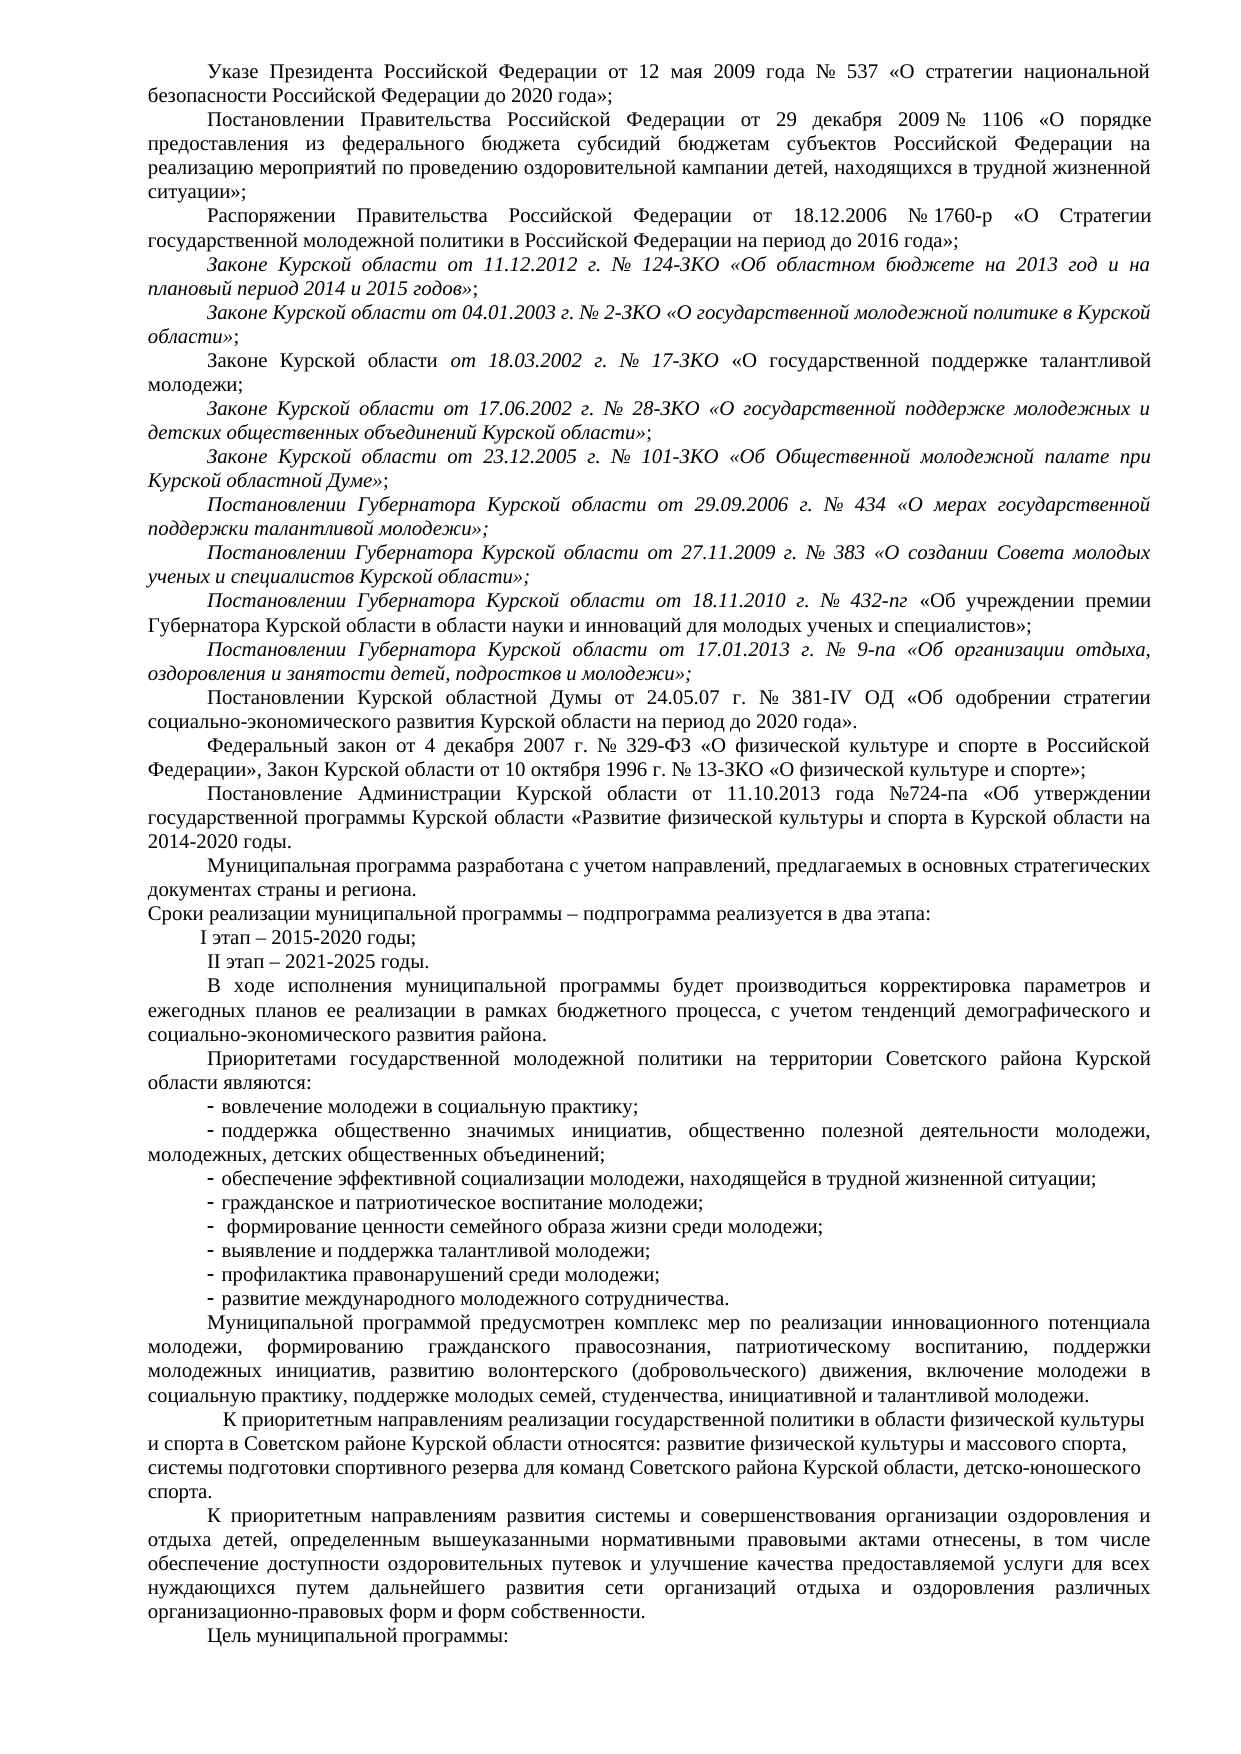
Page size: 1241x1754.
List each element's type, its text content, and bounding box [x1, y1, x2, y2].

text Распоряжении Правительства Российской Федерации от 18.12.2006 № 1760-р «О Стратегии государственной молодежной политики в Российской Федерации на период до 2016 года»; [148, 203, 1152, 252]
text Постановление Администрации Курской области от 11.10.2013 года №724-па «Об утверждении государственной программы Курской области «Развитие физической культуры и спорта в Курской области на 2014-2020 годы. [148, 781, 1152, 853]
list развитие международного молодежного сотрудничества. [148, 1286, 1152, 1310]
text Постановлении Губернатора Курской области от 29.09.2006 г. № 434 «О мерах государственной поддержки талантливой молодежи»; [148, 492, 1152, 540]
text II этап – 2021-2025 годы. [148, 949, 1152, 973]
text Муниципальной программой предусмотрен комплекс мер по реализации инновационного потенциала молодежи, формированию гражданского правосознания, патриотическому воспитанию, поддержки молодежных инициатив, развитию волонтерского (добровольческого) движения, включение молодежи в социальную практику, поддержке молодых семей, студенчества, инициативной и талантливой молодежи. [148, 1310, 1152, 1407]
text Цель муниципальной программы: [148, 1623, 1152, 1647]
text Законе Курской области от 23.12.2005 г. № 101-ЗКО «Об Общественной молодежной палате при Курской областной Думе»; [148, 444, 1152, 492]
text Постановлении Правительства Российской Федерации от 29 декабря 2009 № 1106 «О порядке предоставления из федерального бюджета субсидий бюджетам субъектов Российской Федерации на реализацию мероприятий по проведению оздоровительной кампании детей, находящихся в трудной жизненной ситуации»; [148, 107, 1152, 203]
text Законе Курской области от 11.12.2012 г. № 124-ЗКО «Об областном бюджете на 2013 год и на плановый период 2014 и 2015 годов»; [148, 252, 1152, 300]
text Сроки реализации муниципальной программы – подпрограмма реализуется в два этапа: [148, 901, 1152, 925]
text В ходе исполнения муниципальной программы будет производиться корректировка параметров и ежегодных планов ее реализации в рамках бюджетного процесса, с учетом тенденций демографического и социально-экономического развития района. [148, 973, 1152, 1046]
list поддержка общественно значимых инициатив, общественно полезной деятельности молодежи, молодежных, детских общественных объединений; [148, 1118, 1152, 1166]
text Постановлении Губернатора Курской области от 17.01.2013 г. № 9-па «Об организации отдыха, оздоровления и занятости детей, подростков и молодежи»; [148, 637, 1152, 685]
list профилактика правонарушений среди молодежи; [148, 1262, 1152, 1286]
text Законе Курской области от 18.03.2002 г. № 17-ЗКО «О государственной поддержке талантливой молодежи; [148, 348, 1152, 396]
text К приоритетным направлениям реализации государственной политики в области физической культуры и спорта в Советском районе Курской области относятся: развитие физической культуры и массового спорта, системы подготовки спортивного резерва для команд Советского района Курской области, детско-юношеского спорта. [148, 1407, 1152, 1503]
text Постановлении Курской областной Думы от 24.05.07 г. № 381-IV ОД «Об одобрении стратегии социально-экономического развития Курской области на период до 2020 года». [148, 685, 1152, 733]
text Постановлении Губернатора Курской области от 27.11.2009 г. № 383 «О создании Совета молодых ученых и специалистов Курской области»; [148, 540, 1152, 588]
text Указе Президента Российской Федерации от 12 мая 2009 года № 537 «О стратегии национальной безопасности Российской Федерации до 2020 года»; [148, 59, 1152, 107]
text Муниципальная программа разработана с учетом направлений, предлагаемых в основных стратегических документах страны и региона. [148, 853, 1152, 901]
list обеспечение эффективной социализации молодежи, находящейся в трудной жизненной ситуации; [148, 1166, 1152, 1190]
list формирование ценности семейного образа жизни среди молодежи; [148, 1214, 1152, 1238]
text Федеральный закон от 4 декабря 2007 г. № 329-ФЗ «О физической культуре и спорте в Российской Федерации», Закон Курской области от 10 октября 1996 г. № 13-ЗКО «О физической культуре и спорте»; [148, 733, 1152, 781]
text К приоритетным направлениям развития системы и совершенствования организации оздоровления и отдыха детей, определенным вышеуказанными нормативными правовыми актами отнесены, в том числе обеспечение доступности оздоровительных путевок и улучшение качества предоставляемой услуги для всех нуждающихся путем дальнейшего развития сети организаций отдыха и оздоровления различных организационно-правовых форм и форм собственности. [148, 1503, 1152, 1623]
text Приоритетами государственной молодежной политики на территории Советского района Курской области являются: [148, 1046, 1152, 1094]
text Постановлении Губернатора Курской области от 18.11.2010 г. № 432-пг «Об учреждении премии Губернатора Курской области в области науки и инноваций для молодых ученых и специалистов»; [148, 588, 1152, 637]
text Законе Курской области от 04.01.2003 г. № 2-ЗКО «О государственной молодежной политике в Курской области»; [148, 300, 1152, 348]
text Законе Курской области от 17.06.2002 г. № 28-ЗКО «О государственной поддержке молодежных и детских общественных объединений Курской области»; [148, 396, 1152, 444]
list выявление и поддержка талантливой молодежи; [148, 1238, 1152, 1262]
list вовлечение молодежи в социальную практику; [148, 1094, 1152, 1118]
text I этап – 2015-2020 годы; [148, 925, 1152, 949]
list гражданское и патриотическое воспитание молодежи; [148, 1190, 1152, 1214]
